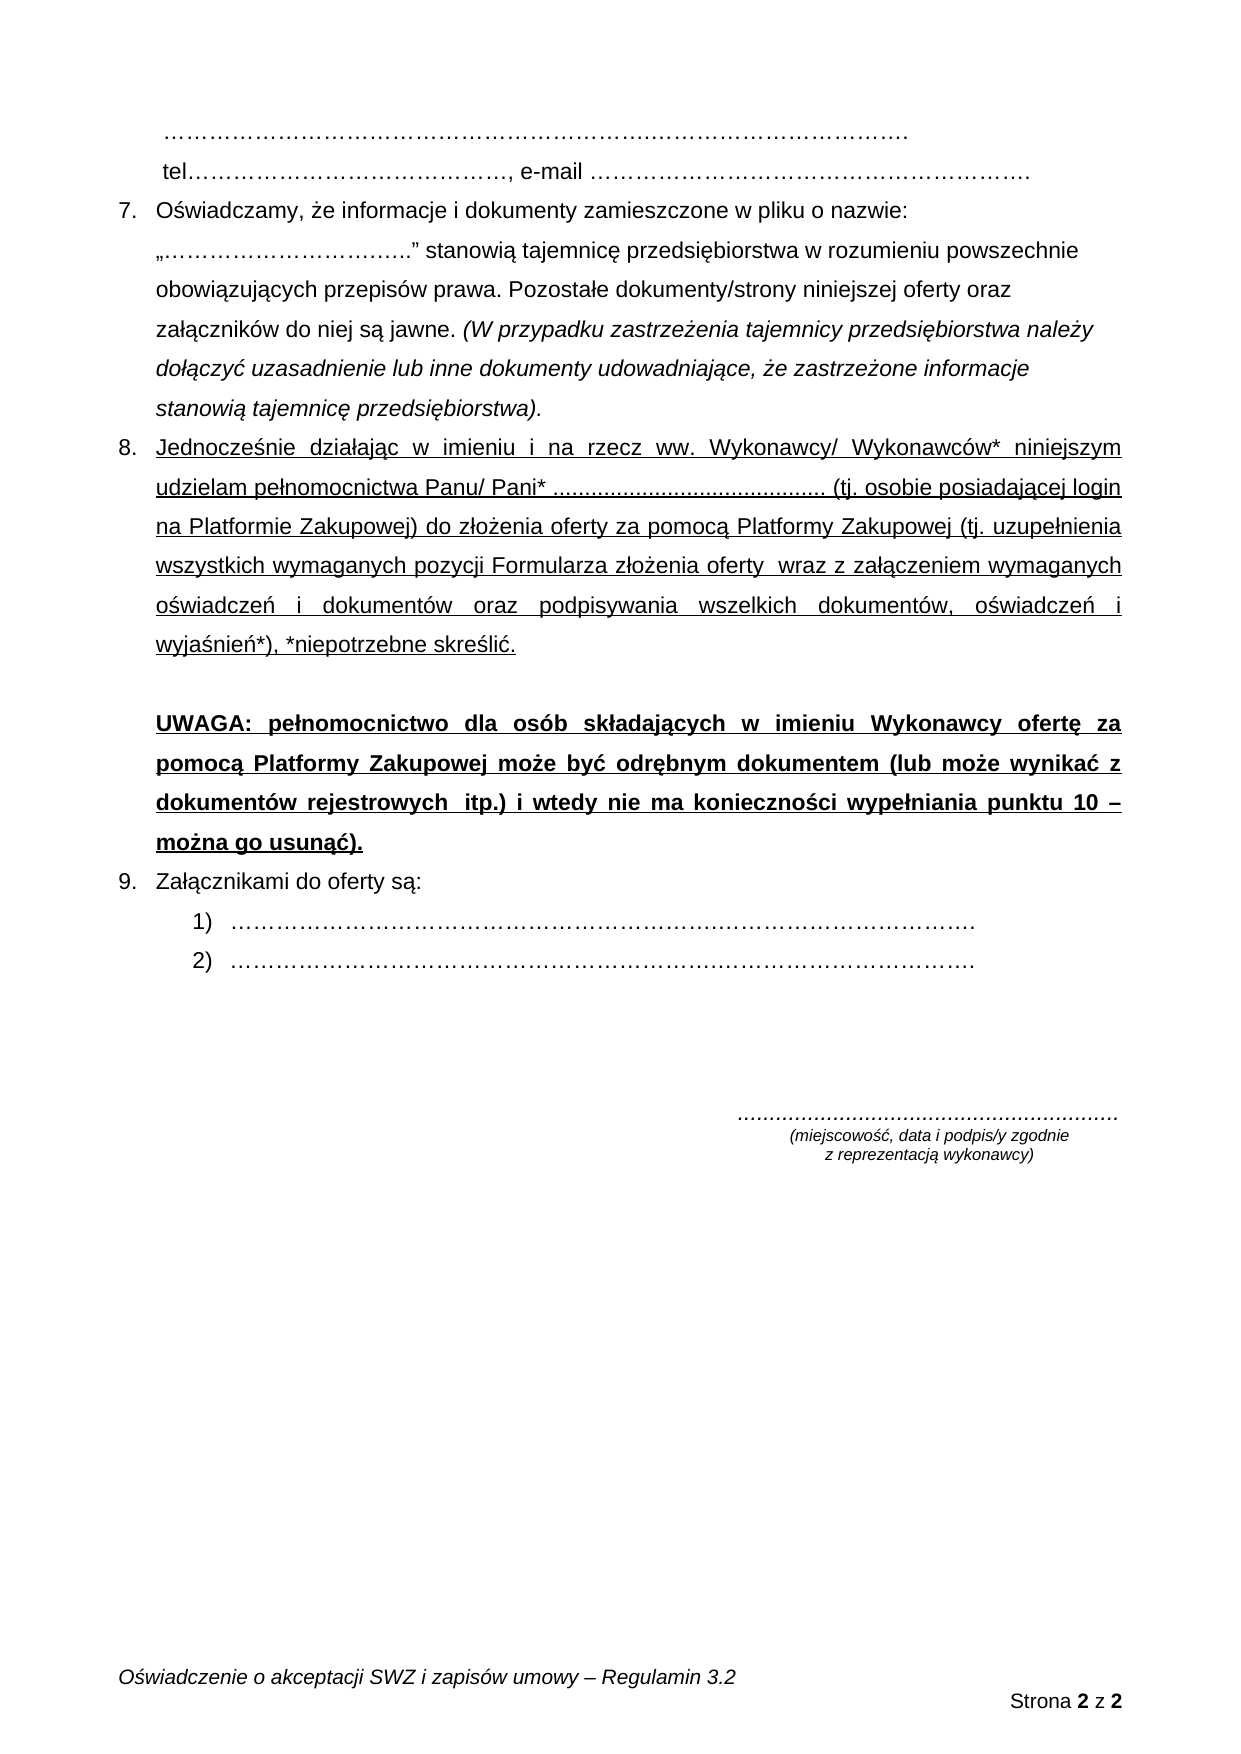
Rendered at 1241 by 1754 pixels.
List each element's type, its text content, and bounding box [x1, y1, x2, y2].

text ............................................................ [118, 1099, 1122, 1126]
list Oświadczamy, że informacje i dokumenty zamieszczone w pliku o nazwie: „……………………….…..” stanowią tajemnicę przedsiębiorstwa w rozumieniu powszechnie obowiązujących przepisów prawa. Pozostałe dokumenty/strony niniejszej oferty oraz załączników do niej są jawne. (W przypadku zastrzeżenia tajemnicy przedsiębiorstwa należy dołączyć uzasadnienie lub inne dokumenty udowadniające, że zastrzeżone informacje stanowią tajemnicę przedsiębiorstwa). [118, 197, 1122, 421]
list Załącznikami do oferty są: [118, 868, 1122, 894]
list ……………………………………………………….……………………………. [192, 947, 1122, 973]
list UWAGA: pełnomocnictwo dla osób składających w imieniu Wykonawcy ofertę za pomocą Platformy Zakupowej może być odrębnym dokumentem (lub może wynikać z dokumentów rejestrowych itp.) i wtedy nie ma konieczności wypełniania punktu 10 – można go usunąć). [156, 774, 1122, 812]
list UWAGA: pełnomocnictwo dla osób składających w imieniu Wykonawcy ofertę za pomocą Platformy Zakupowej może być odrębnym dokumentem (lub może wynikać z dokumentów rejestrowych itp.) i wtedy nie ma konieczności wypełniania punktu 10 – można go usunąć). [156, 710, 1122, 733]
text z reprezentacją wykonawcy) [679, 1145, 1122, 1164]
text ……………………………………………………….……………………………. [162, 118, 1122, 144]
list Jednocześnie działając w imieniu i na rzecz ww. Wykonawcy/ Wykonawców* niniejszym udzielam pełnomocnictwa Panu/ Pani* ........................................... (tj. osobie posiadającej login na Platformie Zakupowej) do złożenia oferty za pomocą Platformy Zakupowej (tj. uzupełnienia wszystkich wymaganych pozycji Formularza złożenia oferty wraz z załączeniem wymaganych oświadczeń i dokumentów oraz podpisywania wszelkich dokumentów, oświadczeń i wyjaśnień*), *niepotrzebne skreślić. [118, 434, 1122, 658]
text tel……………………………………, e-mail …………………………………………………. [162, 158, 1122, 184]
list ……………………………………………………….……………………………. [192, 908, 1122, 934]
text (miejscowość, data i podpis/y zgodnie [679, 1126, 1122, 1145]
list UWAGA: pełnomocnictwo dla osób składających w imieniu Wykonawcy ofertę za pomocą Platformy Zakupowej może być odrębnym dokumentem (lub może wynikać z dokumentów rejestrowych itp.) i wtedy nie ma konieczności wypełniania punktu 10 – można go usunąć). [156, 813, 1122, 855]
list UWAGA: pełnomocnictwo dla osób składających w imieniu Wykonawcy ofertę za pomocą Platformy Zakupowej może być odrębnym dokumentem (lub może wynikać z dokumentów rejestrowych itp.) i wtedy nie ma konieczności wypełniania punktu 10 – można go usunąć). [156, 734, 1122, 773]
